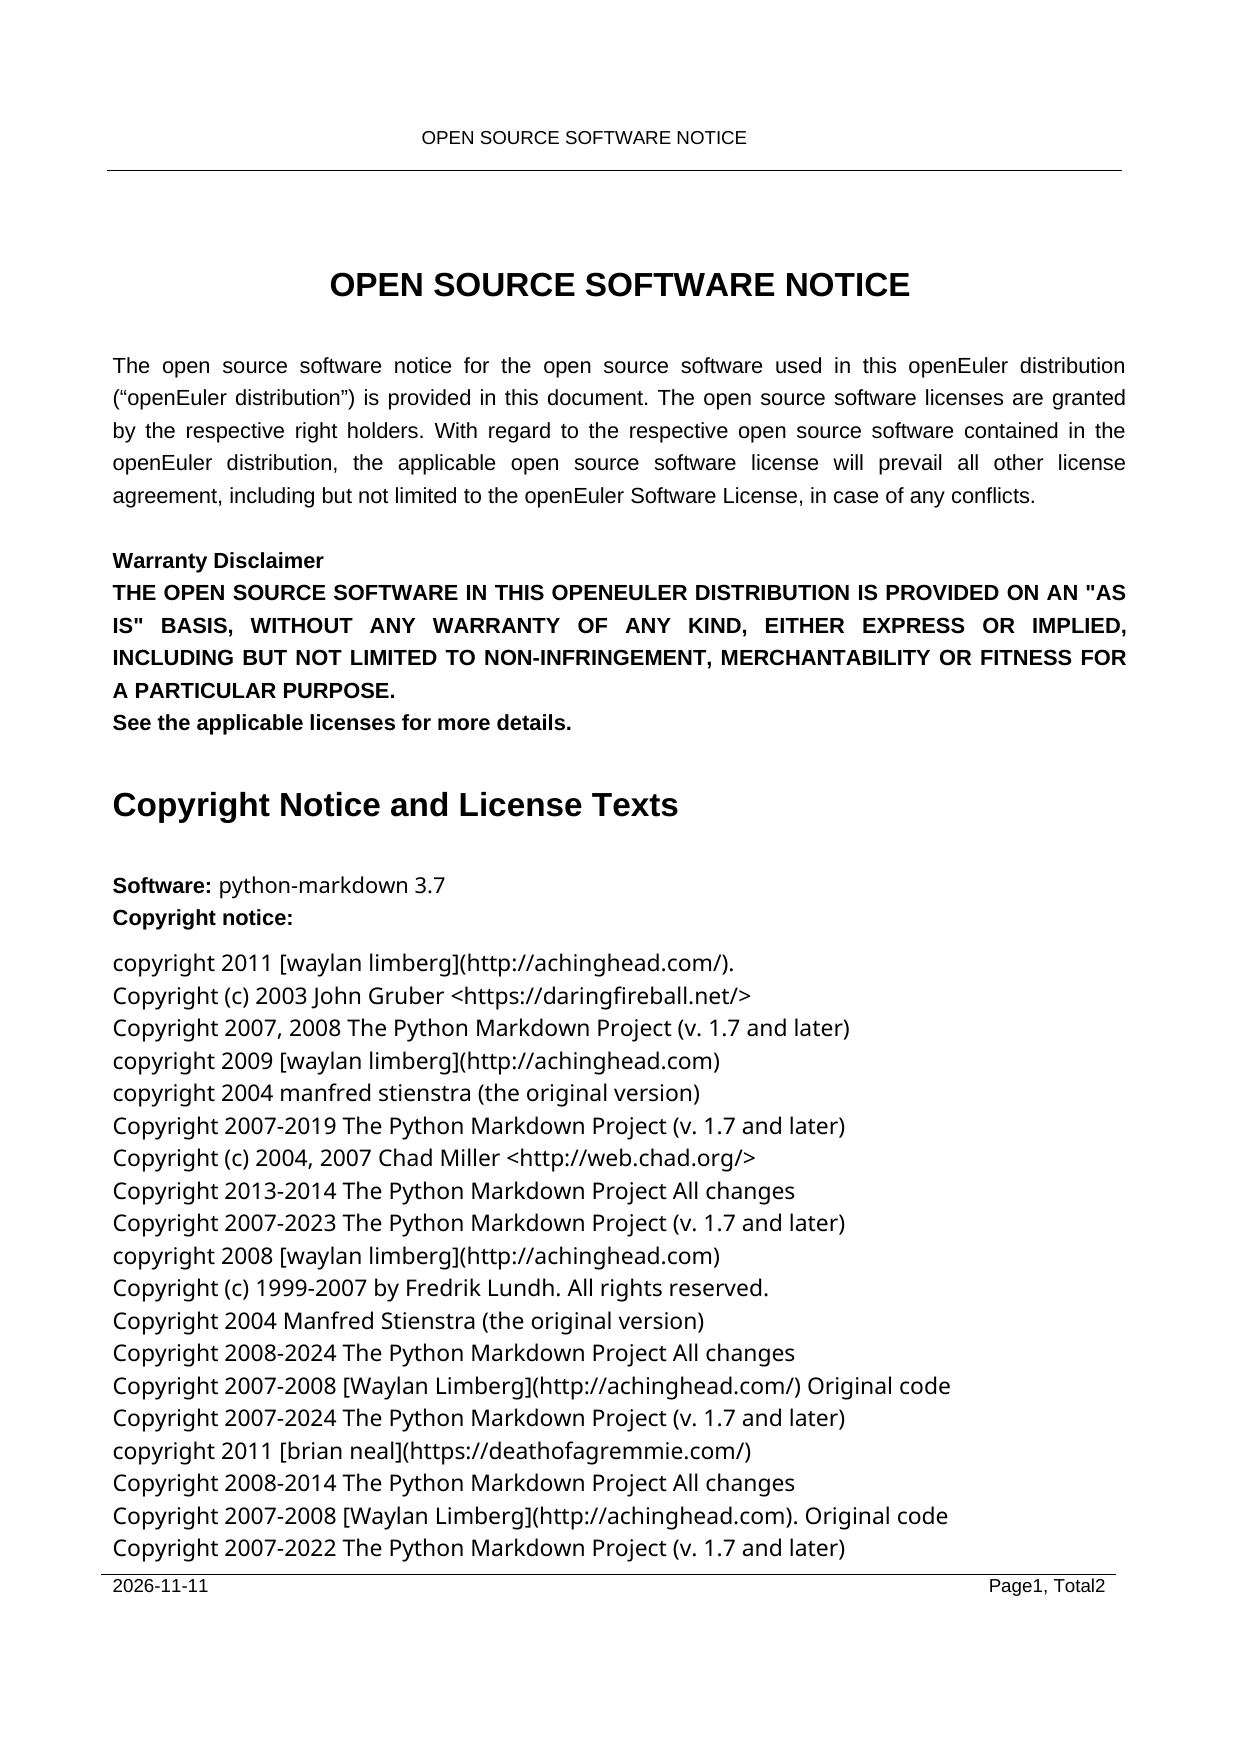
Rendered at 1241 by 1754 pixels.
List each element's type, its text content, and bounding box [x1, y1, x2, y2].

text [112, 947, 1128, 1564]
text Copyright Notice and License Texts [112, 771, 1128, 836]
text THE OPEN SOURCE SOFTWARE IN THIS OPENEULER DISTRIBUTION IS PROVIDED ON AN "AS IS" BASIS, WITHOUT ANY WARRANTY OF ANY KIND, EITHER EXPRESS OR IMPLIED, INCLUDING BUT NOT LIMITED TO NON-INFRINGEMENT, MERCHANTABILITY OR FITNESS FOR A PARTICULAR PURPOSE. See the applicable licenses for more details. [112, 576, 1128, 739]
text Copyright notice: [112, 901, 1128, 934]
text The open source software notice for the open source software used in this openEuler distribution (“openEuler distribution”) is provided in this document. The open source software licenses are granted by the respective right holders. With regard to the respective open source software contained in the openEuler distribution, the applicable open source software license will prevail all other license agreement, including but not limited to the openEuler Software License, in case of any conflicts. [112, 349, 1128, 511]
text Warranty Disclaimer [112, 544, 1128, 576]
title Software: python-markdown 3.7 [112, 869, 1128, 901]
text OPEN SOURCE SOFTWARE NOTICE [112, 251, 1128, 316]
